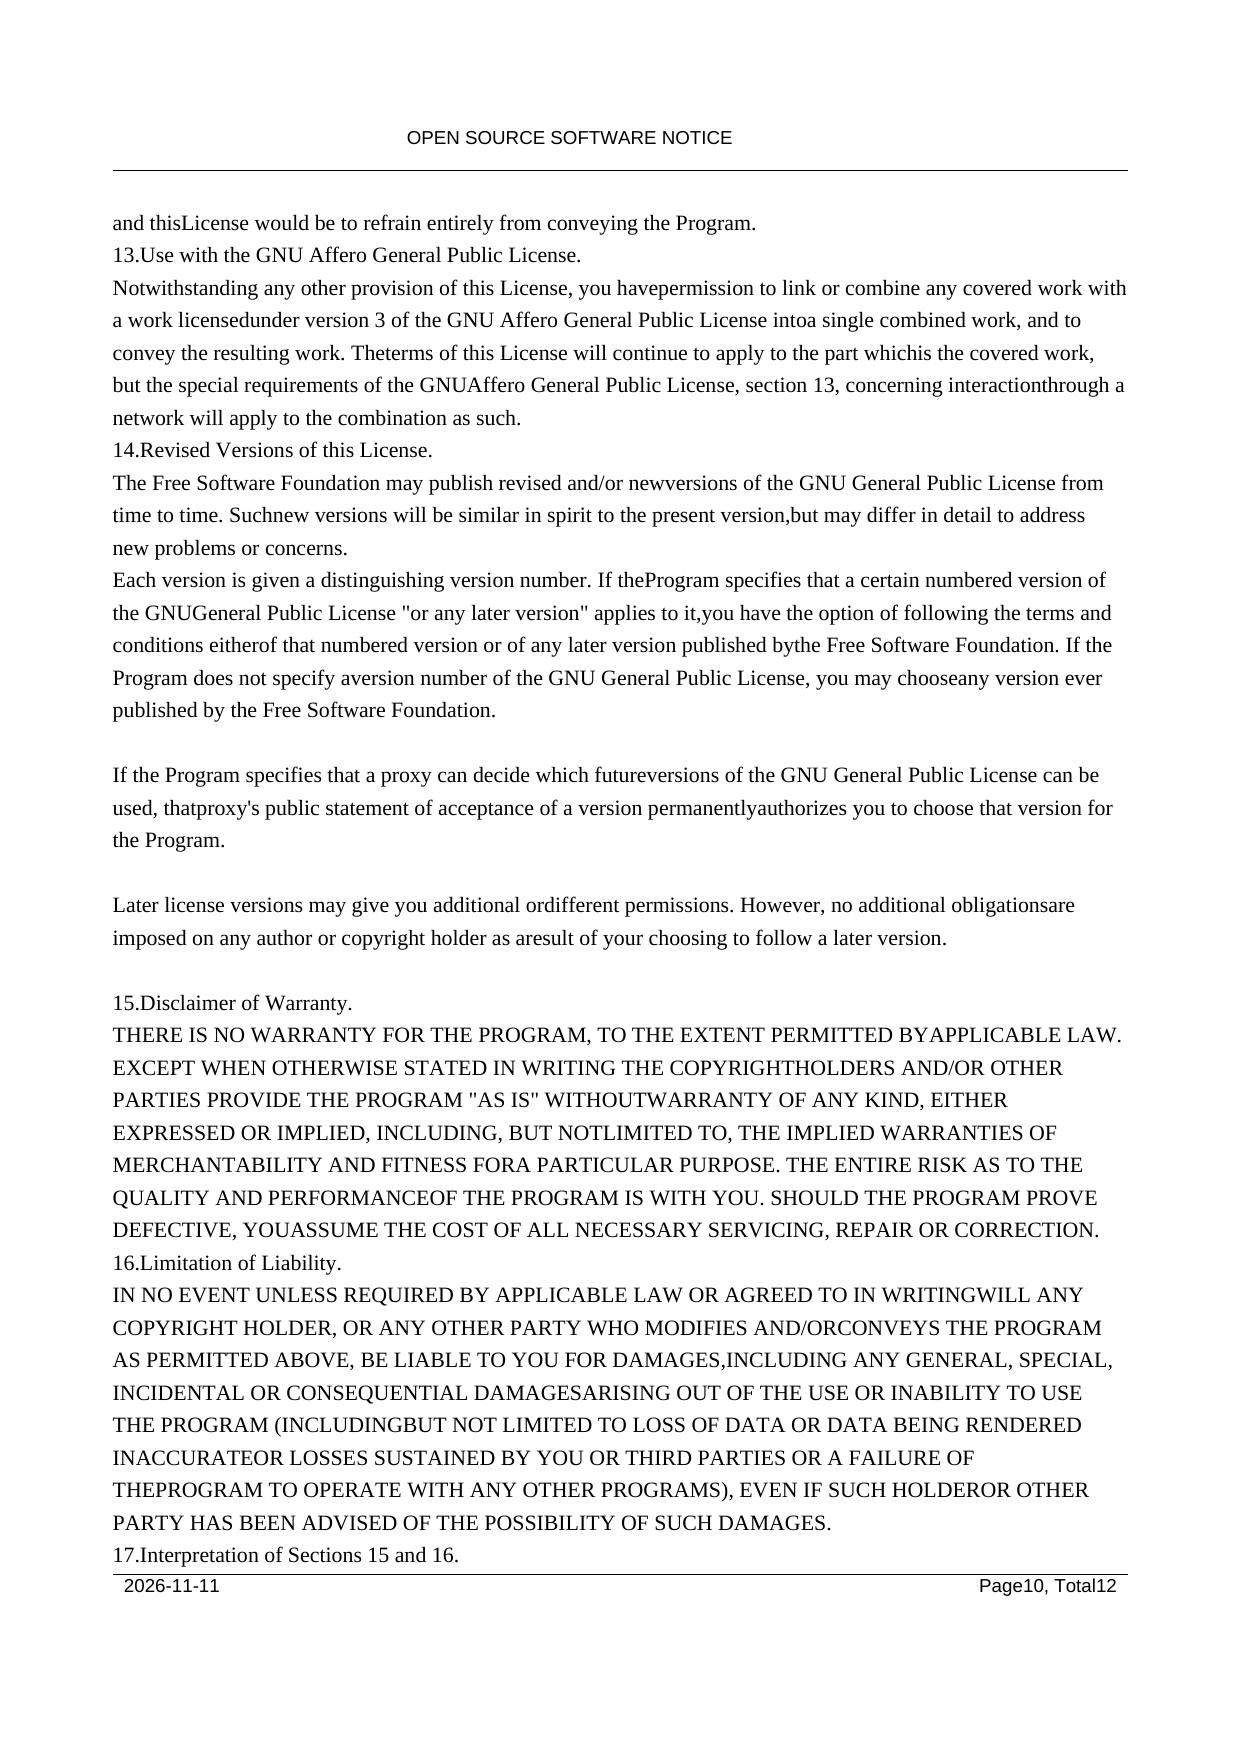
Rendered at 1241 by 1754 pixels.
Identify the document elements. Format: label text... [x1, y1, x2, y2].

text Notwithstanding any other provision of this License, you havepermission to link or combine any covered work with a work licensedunder version 3 of the GNU Affero General Public License intoa single combined work, and to convey the resulting work. Theterms of this License will continue to apply to the part whichis the covered work, but the special requirements of the GNUAffero General Public License, section 13, concerning interactionthrough a network will apply to the combination as such. [112, 271, 1128, 434]
text 13.Use with the GNU Affero General Public License. [112, 239, 1128, 271]
text If the Program specifies that a proxy can decide which futureversions of the GNU General Public License can be used, thatproxy's public statement of acceptance of a version permanentlyauthorizes you to choose that version for the Program. [112, 759, 1128, 856]
text 14.Revised Versions of this License. [112, 434, 1128, 466]
text 15.Disclaimer of Warranty. [112, 986, 1128, 1019]
text 16.Limitation of Liability. [112, 1246, 1128, 1279]
text Each version is given a distinguishing version number. If theProgram specifies that a certain numbered version of the GNUGeneral Public License "or any later version" applies to it,you have the option of following the terms and conditions eitherof that numbered version or of any later version published bythe Free Software Foundation. If the Program does not specify aversion number of the GNU General Public License, you may chooseany version ever published by the Free Software Foundation. [112, 564, 1128, 726]
text THERE IS NO WARRANTY FOR THE PROGRAM, TO THE EXTENT PERMITTED BYAPPLICABLE LAW. EXCEPT WHEN OTHERWISE STATED IN WRITING THE COPYRIGHTHOLDERS AND/OR OTHER PARTIES PROVIDE THE PROGRAM "AS IS" WITHOUTWARRANTY OF ANY KIND, EITHER EXPRESSED OR IMPLIED, INCLUDING, BUT NOTLIMITED TO, THE IMPLIED WARRANTIES OF MERCHANTABILITY AND FITNESS FORA PARTICULAR PURPOSE. THE ENTIRE RISK AS TO THE QUALITY AND PERFORMANCEOF THE PROGRAM IS WITH YOU. SHOULD THE PROGRAM PROVE DEFECTIVE, YOUASSUME THE COST OF ALL NECESSARY SERVICING, REPAIR OR CORRECTION. [112, 1019, 1128, 1246]
text 17.Interpretation of Sections 15 and 16. [112, 1539, 1128, 1571]
text The Free Software Foundation may publish revised and/or newversions of the GNU General Public License from time to time. Suchnew versions will be similar in spirit to the present version,but may differ in detail to address new problems or concerns. [112, 466, 1128, 564]
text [112, 206, 1128, 239]
text IN NO EVENT UNLESS REQUIRED BY APPLICABLE LAW OR AGREED TO IN WRITINGWILL ANY COPYRIGHT HOLDER, OR ANY OTHER PARTY WHO MODIFIES AND/ORCONVEYS THE PROGRAM AS PERMITTED ABOVE, BE LIABLE TO YOU FOR DAMAGES,INCLUDING ANY GENERAL, SPECIAL, INCIDENTAL OR CONSEQUENTIAL DAMAGESARISING OUT OF THE USE OR INABILITY TO USE THE PROGRAM (INCLUDINGBUT NOT LIMITED TO LOSS OF DATA OR DATA BEING RENDERED INACCURATEOR LOSSES SUSTAINED BY YOU OR THIRD PARTIES OR A FAILURE OF THEPROGRAM TO OPERATE WITH ANY OTHER PROGRAMS), EVEN IF SUCH HOLDEROR OTHER PARTY HAS BEEN ADVISED OF THE POSSIBILITY OF SUCH DAMAGES. [112, 1279, 1128, 1539]
text Later license versions may give you additional ordifferent permissions. However, no additional obligationsare imposed on any author or copyright holder as aresult of your choosing to follow a later version. [112, 889, 1128, 954]
